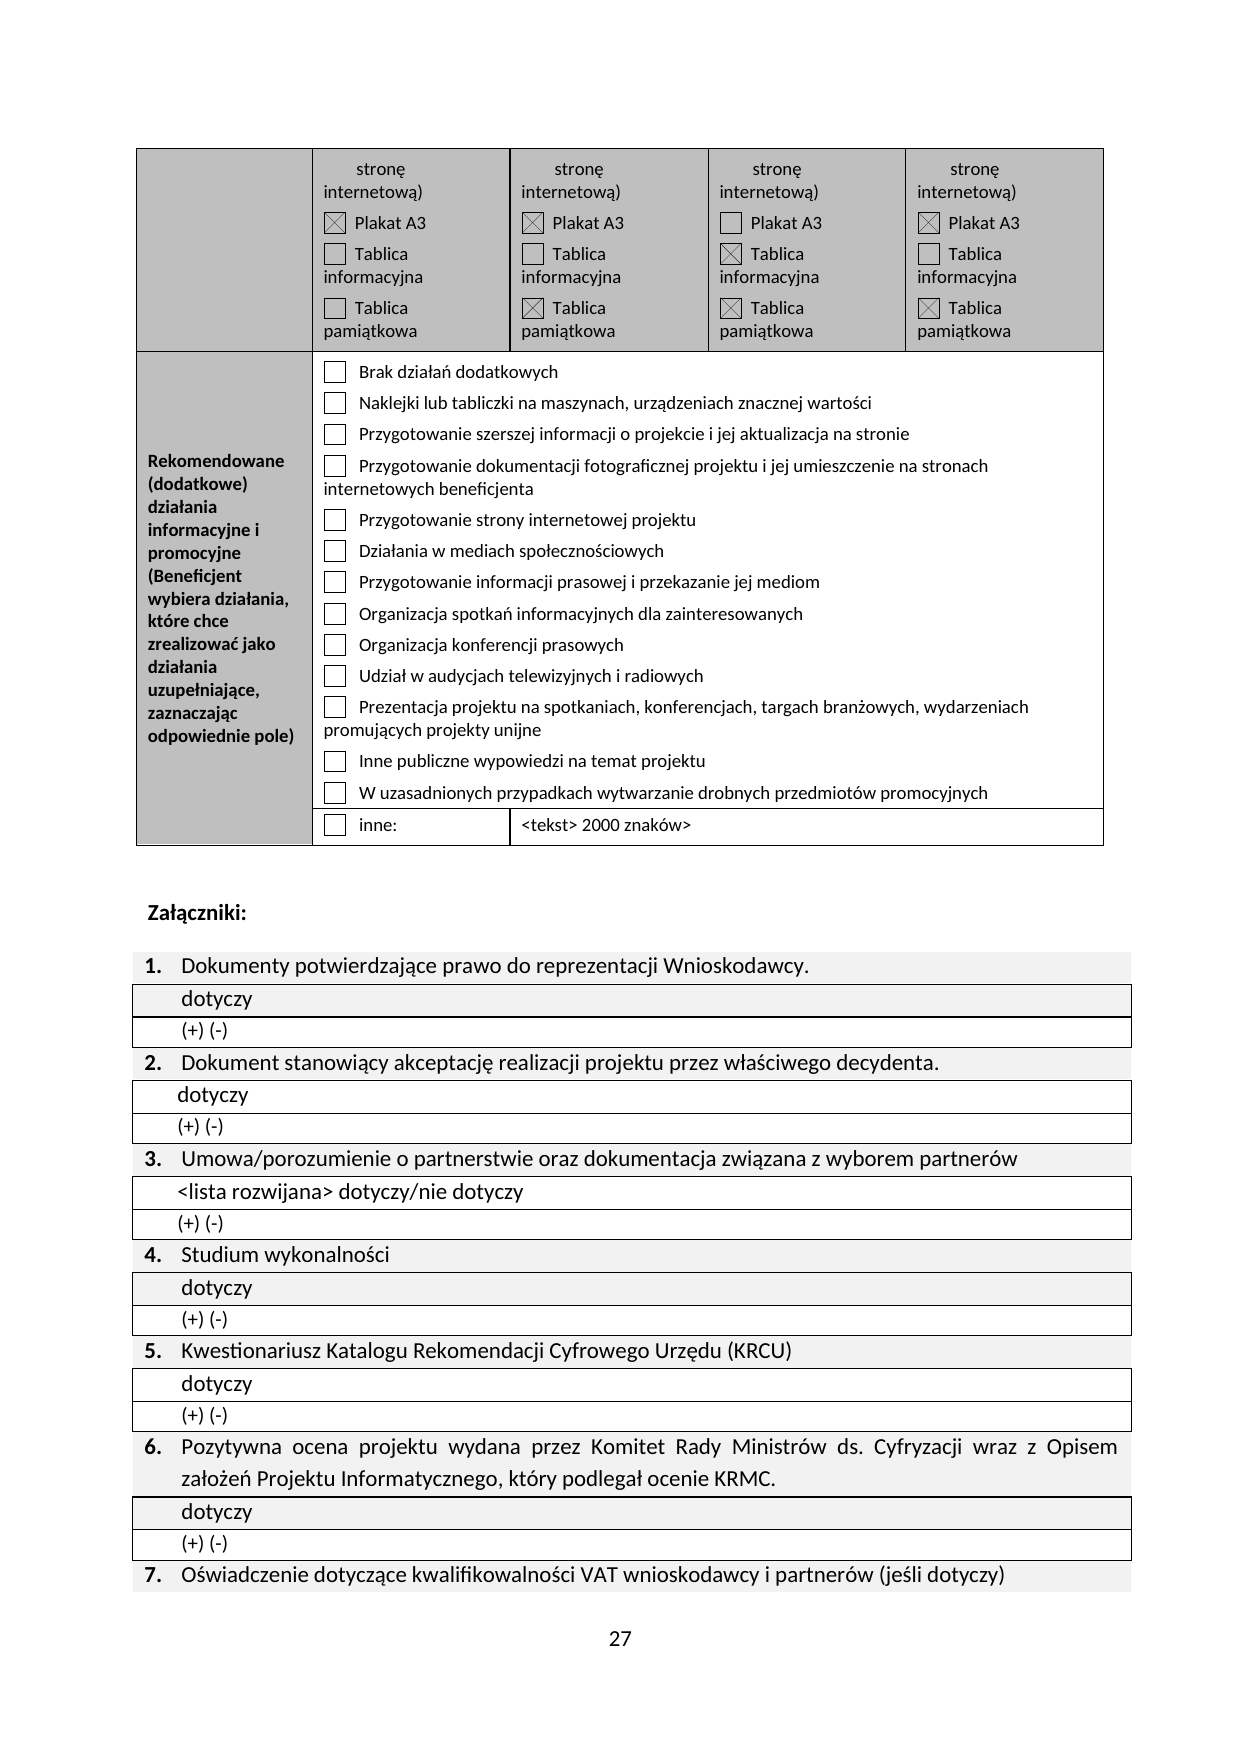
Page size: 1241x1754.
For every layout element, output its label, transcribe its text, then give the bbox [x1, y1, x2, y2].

table_cell Rekomendowane (dodatkowe) działania informacyjne i promocyjne (Beneficjent wybiera działania, które chce zrealizować jako działania uzupełniające, zaznaczając odpowiednie pole) [137, 352, 312, 844]
table_cell Dokument stanowiący akceptację realizacji projektu przez właściwego decydenta. [133, 1048, 1131, 1079]
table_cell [313, 149, 509, 351]
table_cell Pozytywna ocena projektu wydana przez Komitet Rady Ministrów ds. Cyfryzacji wraz z Opisem założeń Projektu Informatycznego, który podlegał ocenie KRMC. [133, 1432, 1131, 1496]
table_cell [511, 149, 708, 351]
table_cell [709, 149, 905, 351]
table_cell (+) (-) [133, 1018, 1131, 1047]
table_cell (+) (-) [133, 1402, 1131, 1431]
table_cell inne: [313, 809, 509, 844]
table_cell dotyczy [133, 1081, 1131, 1112]
table_cell <tekst> 2000 znaków> [511, 809, 1103, 844]
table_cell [906, 149, 1103, 351]
table_header Dokumenty potwierdzające prawo do reprezentacji Wnioskodawcy. [133, 952, 1131, 983]
table_cell Studium wykonalności [133, 1240, 1131, 1272]
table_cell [137, 149, 312, 351]
text Załączniki: [148, 898, 1093, 927]
table_cell dotyczy [133, 985, 1131, 1016]
table_cell dotyczy [133, 1273, 1131, 1305]
table_cell (+) (-) [133, 1530, 1131, 1559]
table_cell (+) (-) [133, 1210, 1131, 1239]
table_cell dotyczy [133, 1369, 1131, 1401]
table_cell Umowa/porozumienie o partnerstwie oraz dokumentacja związana z wyborem partnerów [133, 1144, 1131, 1176]
table_cell Kwestionariusz Katalogu Rekomendacji Cyfrowego Urzędu (KRCU) [133, 1336, 1131, 1368]
table_cell <lista rozwijana> dotyczy/nie dotyczy [133, 1177, 1131, 1209]
table_cell Oświadczenie dotyczące kwalifikowalności VAT wnioskodawcy i partnerów (jeśli dotyczy) [133, 1561, 1131, 1592]
table_cell Brak działań dodatkowych Naklejki lub tabliczki na maszynach, urządzeniach znacznej wartości Przygotowanie szerszej informacji o projekcie i jej aktualizacja na stronie Przygotowanie dokumentacji fotograficznej projektu i jej umieszczenie na stronach internetowych beneficjenta Przygotowanie strony internetowej projektu Działania w mediach społecznościowych Przygotowanie informacji prasowej i przekazanie jej mediom Organizacja spotkań informacyjnych dla zainteresowanych Organizacja konferencji prasowych Udział w audycjach telewizyjnych i radiowych Prezentacja projektu na spotkaniach, konferencjach, targach branżowych, wydarzeniach promujących projekty unijne Inne publiczne wypowiedzi na temat projektu W uzasadnionych przypadkach wytwarzanie drobnych przedmiotów promocyjnych [313, 352, 1103, 808]
table_cell (+) (-) [133, 1306, 1131, 1335]
table_cell (+) (-) [133, 1114, 1131, 1143]
table_cell dotyczy [133, 1498, 1131, 1529]
